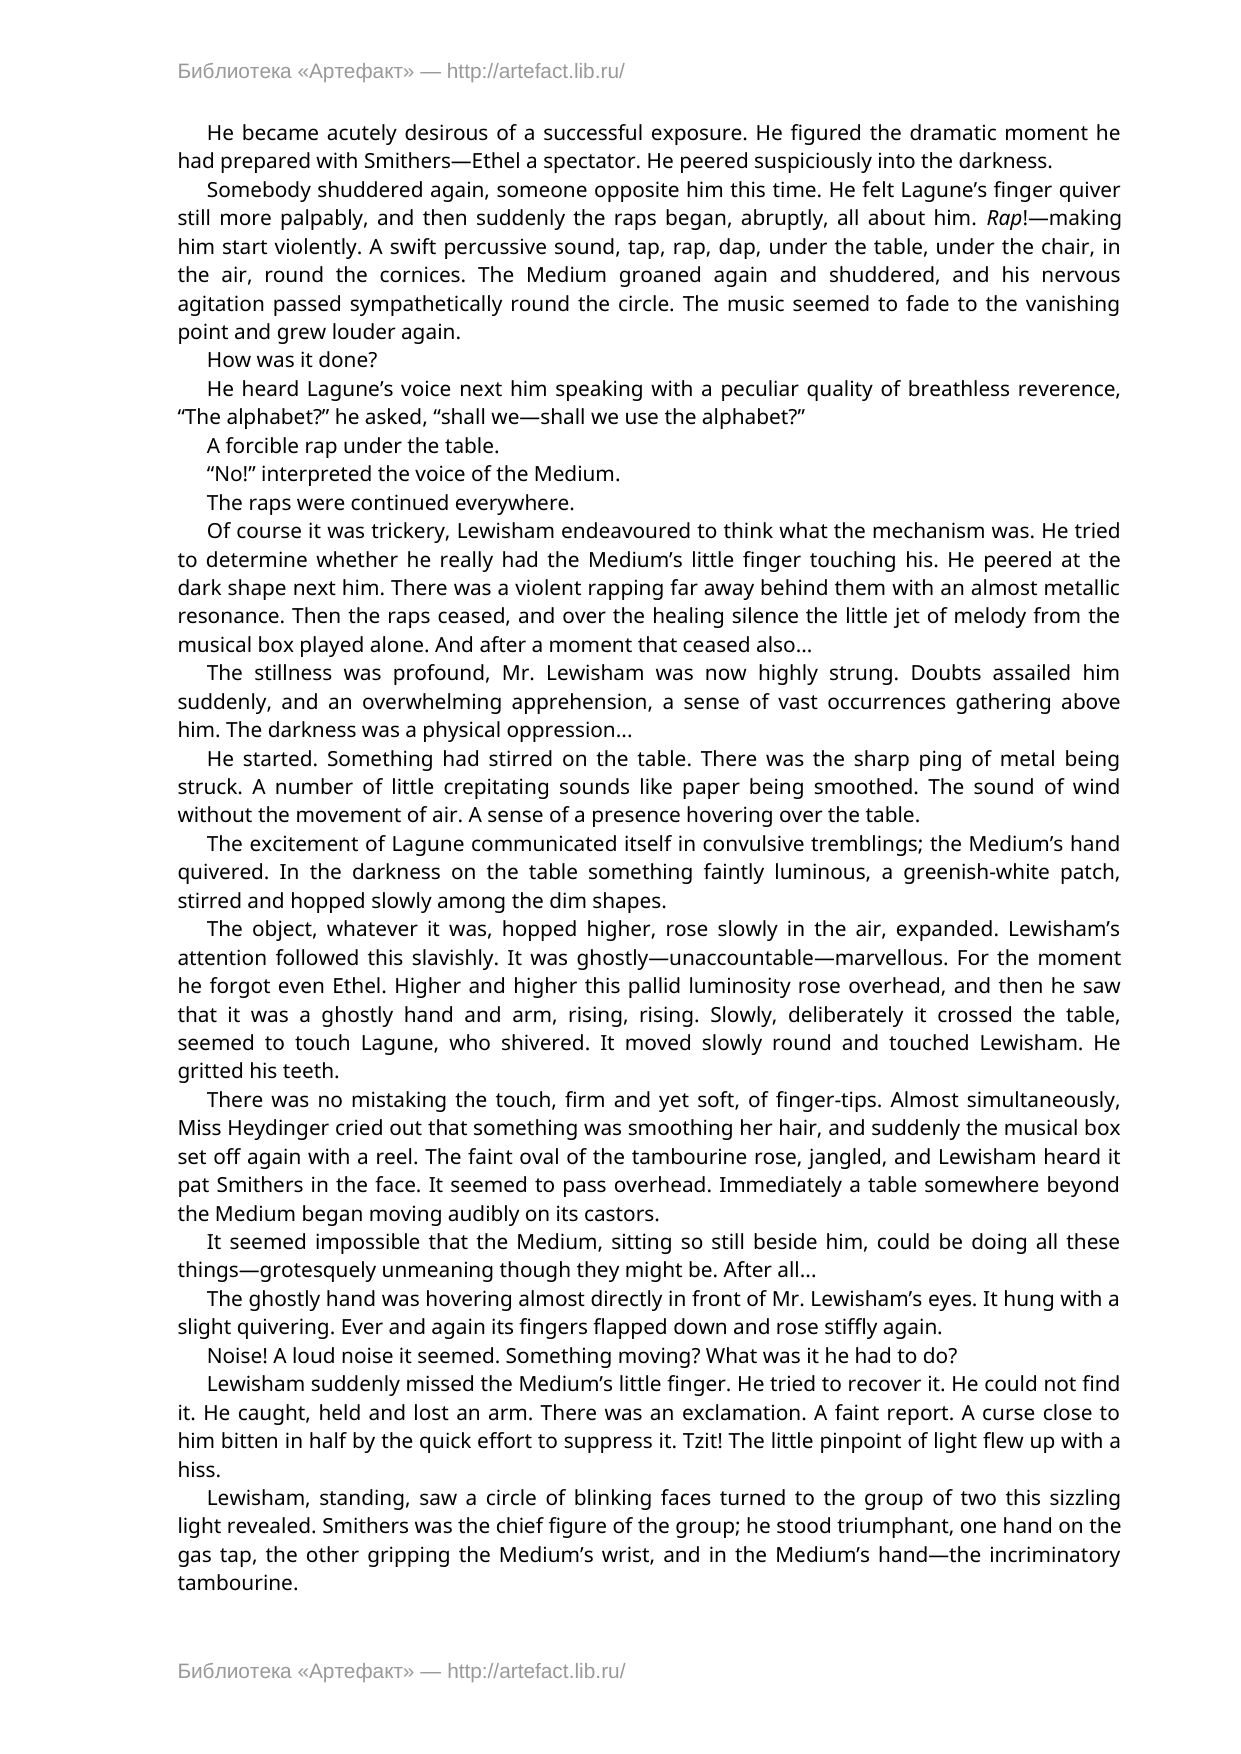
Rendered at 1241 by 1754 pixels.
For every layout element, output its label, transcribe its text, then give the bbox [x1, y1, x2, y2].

text Somebody shuddered again, someone opposite him this time. He felt Lagune’s finger quiver still more palpably, and then suddenly the raps began, abruptly, all about him. Rap!—making him start violently. A swift percussive sound, tap, rap, dap, under the table, under the chair, in the air, round the cornices. The Medium groaned again and shuddered, and his nervous agitation passed sympathetically round the circle. The music seemed to fade to the vanishing point and grew louder again. [177, 175, 1122, 346]
text The excitement of Lagune communicated itself in convulsive tremblings; the Medium’s hand quivered. In the darkness on the table something faintly luminous, a greenish-white patch, stirred and hopped slowly among the dim shapes. [177, 829, 1122, 914]
text The raps were continued everywhere. [177, 488, 1122, 516]
text Lewisham suddenly missed the Medium’s little finger. He tried to recover it. He could not find it. He caught, held and lost an arm. There was an exclamation. A faint report. A curse close to him bitten in half by the quick effort to suppress it. Tzit! The little pinpoint of light flew up with a hiss. [177, 1369, 1122, 1483]
text The ghostly hand was hovering almost directly in front of Mr. Lewisham’s eyes. It hung with a slight quivering. Ever and again its fingers flapped down and rose stiffly again. [177, 1284, 1122, 1341]
text It seemed impossible that the Medium, sitting so still beside him, could be doing all these things—grotesquely unmeaning though they might be. After all... [177, 1227, 1122, 1284]
text A forcible rap under the table. [177, 431, 1122, 459]
text There was no mistaking the touch, firm and yet soft, of finger-tips. Almost simultaneously, Miss Heydinger cried out that something was smoothing her hair, and suddenly the musical box set off again with a reel. The faint oval of the tambourine rose, jangled, and Lewisham heard it pat Smithers in the face. It seemed to pass overhead. Immediately a table somewhere beyond the Medium began moving audibly on its castors. [177, 1085, 1122, 1227]
text How was it done? [177, 346, 1122, 374]
text He heard Lagune’s voice next him speaking with a peculiar quality of breathless reverence, “The alphabet?” he asked, “shall we—shall we use the alphabet?” [177, 374, 1122, 431]
text He became acutely desirous of a successful exposure. He figured the dramatic moment he had prepared with Smithers—Ethel a spectator. He peered suspiciously into the darkness. [177, 118, 1122, 175]
text The stillness was profound, Mr. Lewisham was now highly strung. Doubts assailed him suddenly, and an overwhelming apprehension, a sense of vast occurrences gathering above him. The darkness was a physical oppression... [177, 658, 1122, 744]
text He started. Something had stirred on the table. There was the sharp ping of metal being struck. A number of little crepitating sounds like paper being smoothed. The sound of wind without the movement of air. A sense of a presence hovering over the table. [177, 744, 1122, 829]
text Lewisham, standing, saw a circle of blinking faces turned to the group of two this sizzling light revealed. Smithers was the chief figure of the group; he stood triumphant, one hand on the gas tap, the other gripping the Medium’s wrist, and in the Medium’s hand—the incriminatory tambourine. [177, 1483, 1122, 1597]
text Noise! A loud noise it seemed. Something moving? What was it he had to do? [177, 1341, 1122, 1369]
text Of course it was trickery, Lewisham endeavoured to think what the mechanism was. He tried to determine whether he really had the Medium’s little finger touching his. He peered at the dark shape next him. There was a violent rapping far away behind them with an almost metallic resonance. Then the raps ceased, and over the healing silence the little jet of melody from the musical box played alone. And after a moment that ceased also... [177, 516, 1122, 658]
text The object, whatever it was, hopped higher, rose slowly in the air, expanded. Lewisham’s attention followed this slavishly. It was ghostly—unaccountable—marvellous. For the moment he forgot even Ethel. Higher and higher this pallid luminosity rose overhead, and then he saw that it was a ghostly hand and arm, rising, rising. Slowly, deliberately it crossed the table, seemed to touch Lagune, who shivered. It moved slowly round and touched Lewisham. He gritted his teeth. [177, 914, 1122, 1085]
text “No!” interpreted the voice of the Medium. [177, 459, 1122, 488]
